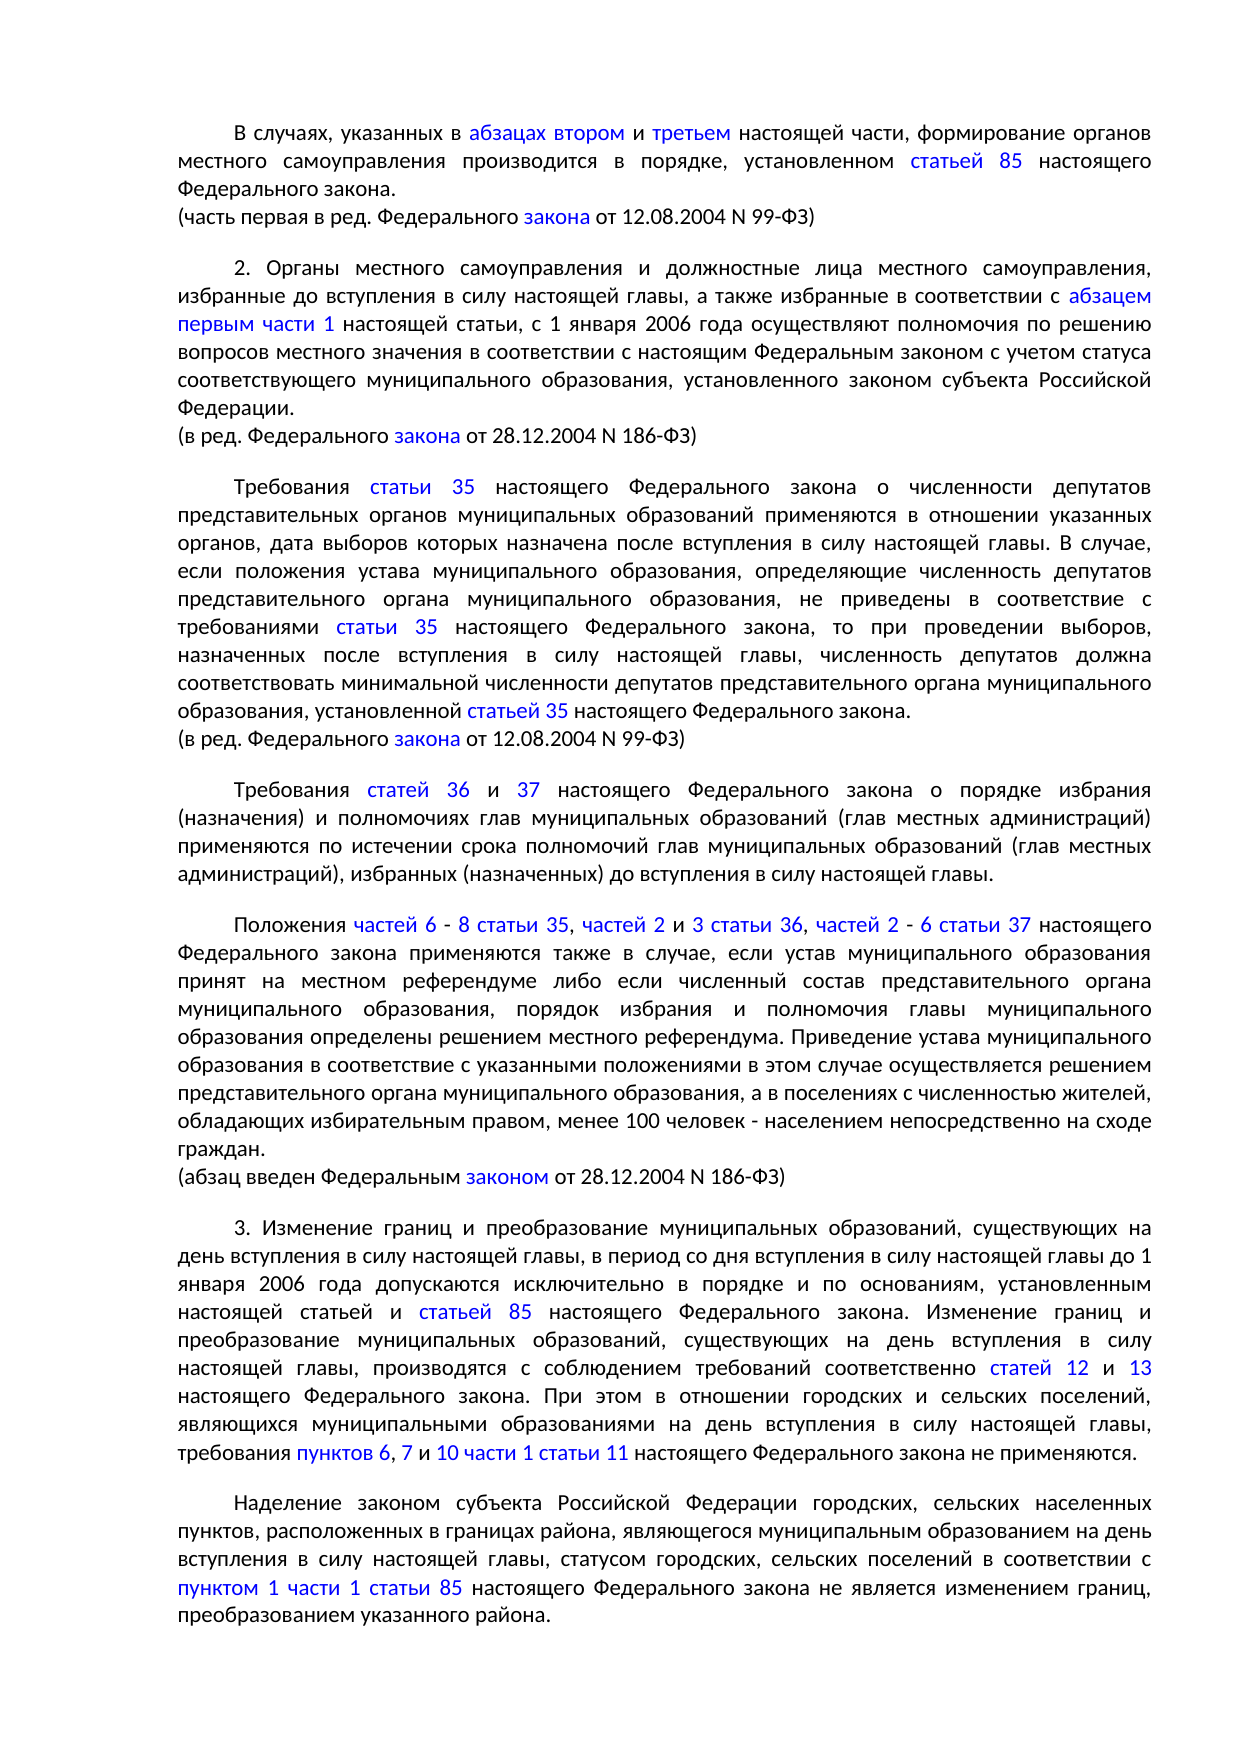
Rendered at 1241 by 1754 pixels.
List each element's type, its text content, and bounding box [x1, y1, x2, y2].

text (в ред. Федерального закона от 28.12.2004 N 186-ФЗ) [177, 421, 1152, 449]
text Наделение законом субъекта Российской Федерации городских, сельских населенных пунктов, расположенных в границах района, являющегося муниципальным образованием на день вступления в силу настоящей главы, статусом городских, сельских поселений в соответствии с пунктом 1 части 1 статьи 85 настоящего Федерального закона не является изменением границ, преобразованием указанного района. [177, 1488, 1152, 1629]
text 2. Органы местного самоуправления и должностные лица местного самоуправления, избранные до вступления в силу настоящей главы, а также избранные в соответствии с абзацем первым части 1 настоящей статьи, с 1 января 2006 года осуществляют полномочия по решению вопросов местного значения в соответствии с настоящим Федеральным законом с учетом статуса соответствующего муниципального образования, установленного законом субъекта Российской Федерации. [177, 253, 1152, 421]
text Требования статей 36 и 37 настоящего Федерального закона о порядке избрания (назначения) и полномочиях глав муниципальных образований (глав местных администраций) применяются по истечении срока полномочий глав муниципальных образований (глав местных администраций), избранных (назначенных) до вступления в силу настоящей главы. [177, 775, 1152, 887]
text (абзац введен Федеральным законом от 28.12.2004 N 186-ФЗ) [177, 1162, 1152, 1191]
text 3. Изменение границ и преобразование муниципальных образований, существующих на день вступления в силу настоящей главы, в период со дня вступления в силу настоящей главы до 1 января 2006 года допускаются исключительно в порядке и по основаниям, установленным настоящей статьей и статьей 85 настоящего Федерального закона. Изменение границ и преобразование муниципальных образований, существующих на день вступления в силу настоящей главы, производятся с соблюдением требований соответственно статей 12 и 13 настоящего Федерального закона. При этом в отношении городских и сельских поселений, являющихся муниципальными образованиями на день вступления в силу настоящей главы, требования пунктов 6, 7 и 10 части 1 статьи 11 настоящего Федерального закона не применяются. [177, 1213, 1152, 1466]
text (часть первая в ред. Федерального закона от 12.08.2004 N 99-ФЗ) [177, 202, 1152, 230]
text Требования статьи 35 настоящего Федерального закона о численности депутатов представительных органов муниципальных образований применяются в отношении указанных органов, дата выборов которых назначена после вступления в силу настоящей главы. В случае, если положения устава муниципального образования, определяющие численность депутатов представительного органа муниципального образования, не приведены в соответствие с требованиями статьи 35 настоящего Федерального закона, то при проведении выборов, назначенных после вступления в силу настоящей главы, численность депутатов должна соответствовать минимальной численности депутатов представительного органа муниципального образования, установленной статьей 35 настоящего Федерального закона. [177, 472, 1152, 724]
text В случаях, указанных в абзацах втором и третьем настоящей части, формирование органов местного самоуправления производится в порядке, установленном статьей 85 настоящего Федерального закона. [177, 118, 1152, 202]
text (в ред. Федерального закона от 12.08.2004 N 99-ФЗ) [177, 724, 1152, 752]
text Положения частей 6 - 8 статьи 35, частей 2 и 3 статьи 36, частей 2 - 6 статьи 37 настоящего Федерального закона применяются также в случае, если устав муниципального образования принят на местном референдуме либо если численный состав представительного органа муниципального образования, порядок избрания и полномочия главы муниципального образования определены решением местного референдума. Приведение устава муниципального образования в соответствие с указанными положениями в этом случае осуществляется решением представительного органа муниципального образования, а в поселениях с численностью жителей, обладающих избирательным правом, менее 100 человек - населением непосредственно на сходе граждан. [177, 910, 1152, 1162]
